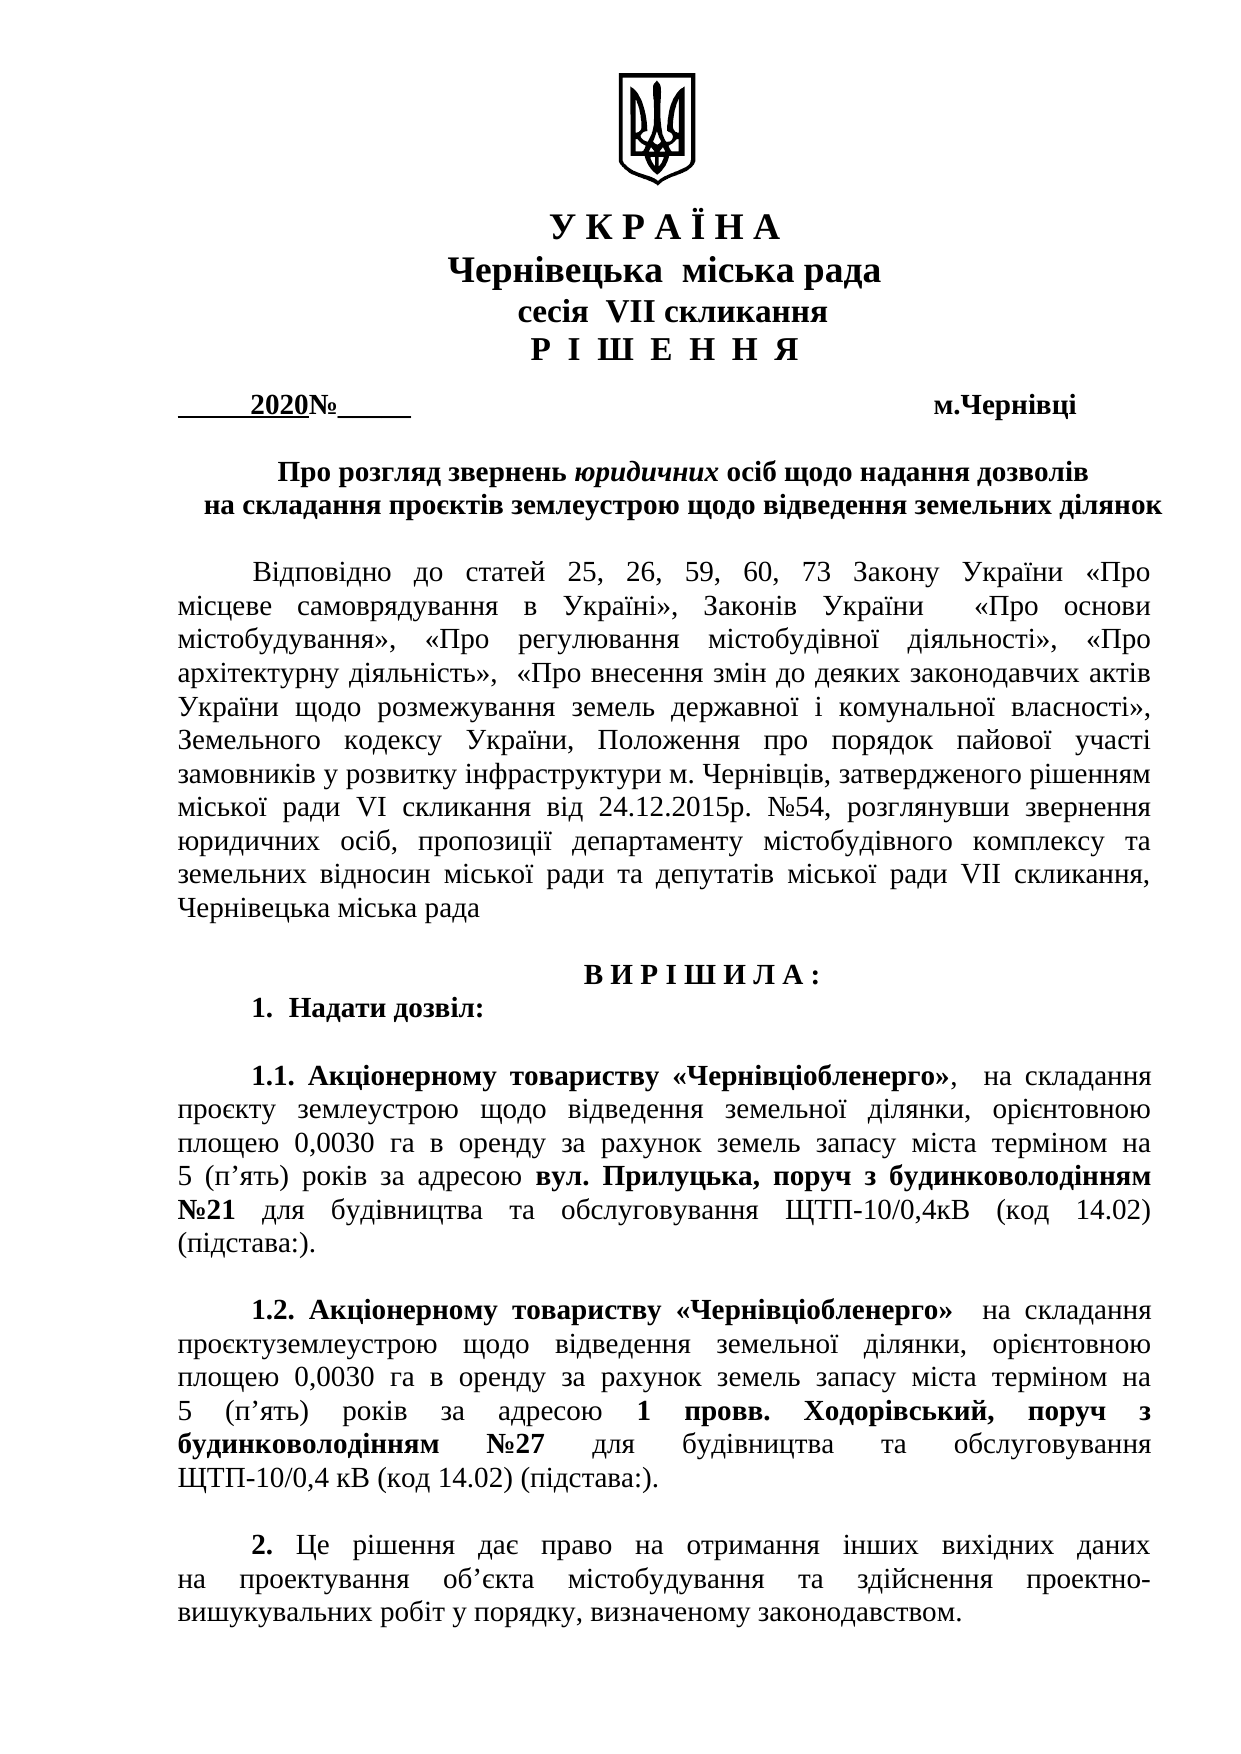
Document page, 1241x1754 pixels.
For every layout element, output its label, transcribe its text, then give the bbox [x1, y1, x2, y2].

subtitle Р І Ш Е Н Н Я [177, 329, 1152, 368]
text 1.1. Акціонерному товариству «Чернівціобленерго», на складання проєкту землеустрою щодо відведення земельної ділянки, орієнтовною площею 0,0030 га в оренду за рахунок земель запасу міста терміном на 5 (п’ять) років за адресою вул. Прилуцька, поруч з будинковолодінням №21 для будівництва та обслуговування ЩТП-10/0,4кВ (код 14.02) (підстава:). [177, 1058, 1152, 1259]
text Відповідно до статей 25, 26, 59, 60, 73 Закону України «Про місцеве самоврядування в Україні», Законів України «Про основи містобудування», «Про регулювання містобудівної діяльності», «Про архітектурну діяльність», «Про внесення змін до деяких законодавчих актів України щодо розмежування земель державної і комунальної власності», Земельного кодексу України, Положення про порядок пайової участі замовників у розвитку інфраструктури м. Чернівців, затвердженого рішенням міської ради VI скликання від 24.12.2015р. №54, розглянувши звернення юридичних осіб, пропозиції департаменту містобудівного комплексу та земельних відносин міської ради та депутатів міської ради VІI скликання, Чернівецька міська рада [177, 554, 1152, 923]
text Чернівецька міська рада [177, 248, 1152, 291]
text 2020№_____ м.Чернівці [177, 387, 1152, 420]
text В И Р І Ш И Л А : [177, 957, 1152, 991]
text 1.2. Акціонерному товариству «Чернівціобленерго» на складання проєктуземлеустрою щодо відведення земельної ділянки, орієнтовною площею 0,0030 га в оренду за рахунок земель запасу міста терміном на 5 (п’ять) років за адресою 1 провв. Ходорівський, поруч з будинковолодінням №27 для будівництва та обслуговування ЩТП-10/0,4 кВ (код 14.02) (підстава:). [177, 1292, 1152, 1494]
text У К Р А Ї Н А [177, 205, 1152, 248]
text сесія VІІ скликання [177, 291, 1152, 329]
text 2. Це рішення дає право на отримання інших вихідних даних на проектування об’єкта містобудування та здійснення проектно-вишукувальних робіт у порядку, визначеному законодавством. [177, 1527, 1152, 1628]
list Надати дозвіл: [251, 991, 1152, 1024]
table_header Про розгляд звернень юридичних осіб щодо надання дозволів на складання проєктів землеустрою щодо відведення земельних ділянок [189, 454, 1178, 554]
